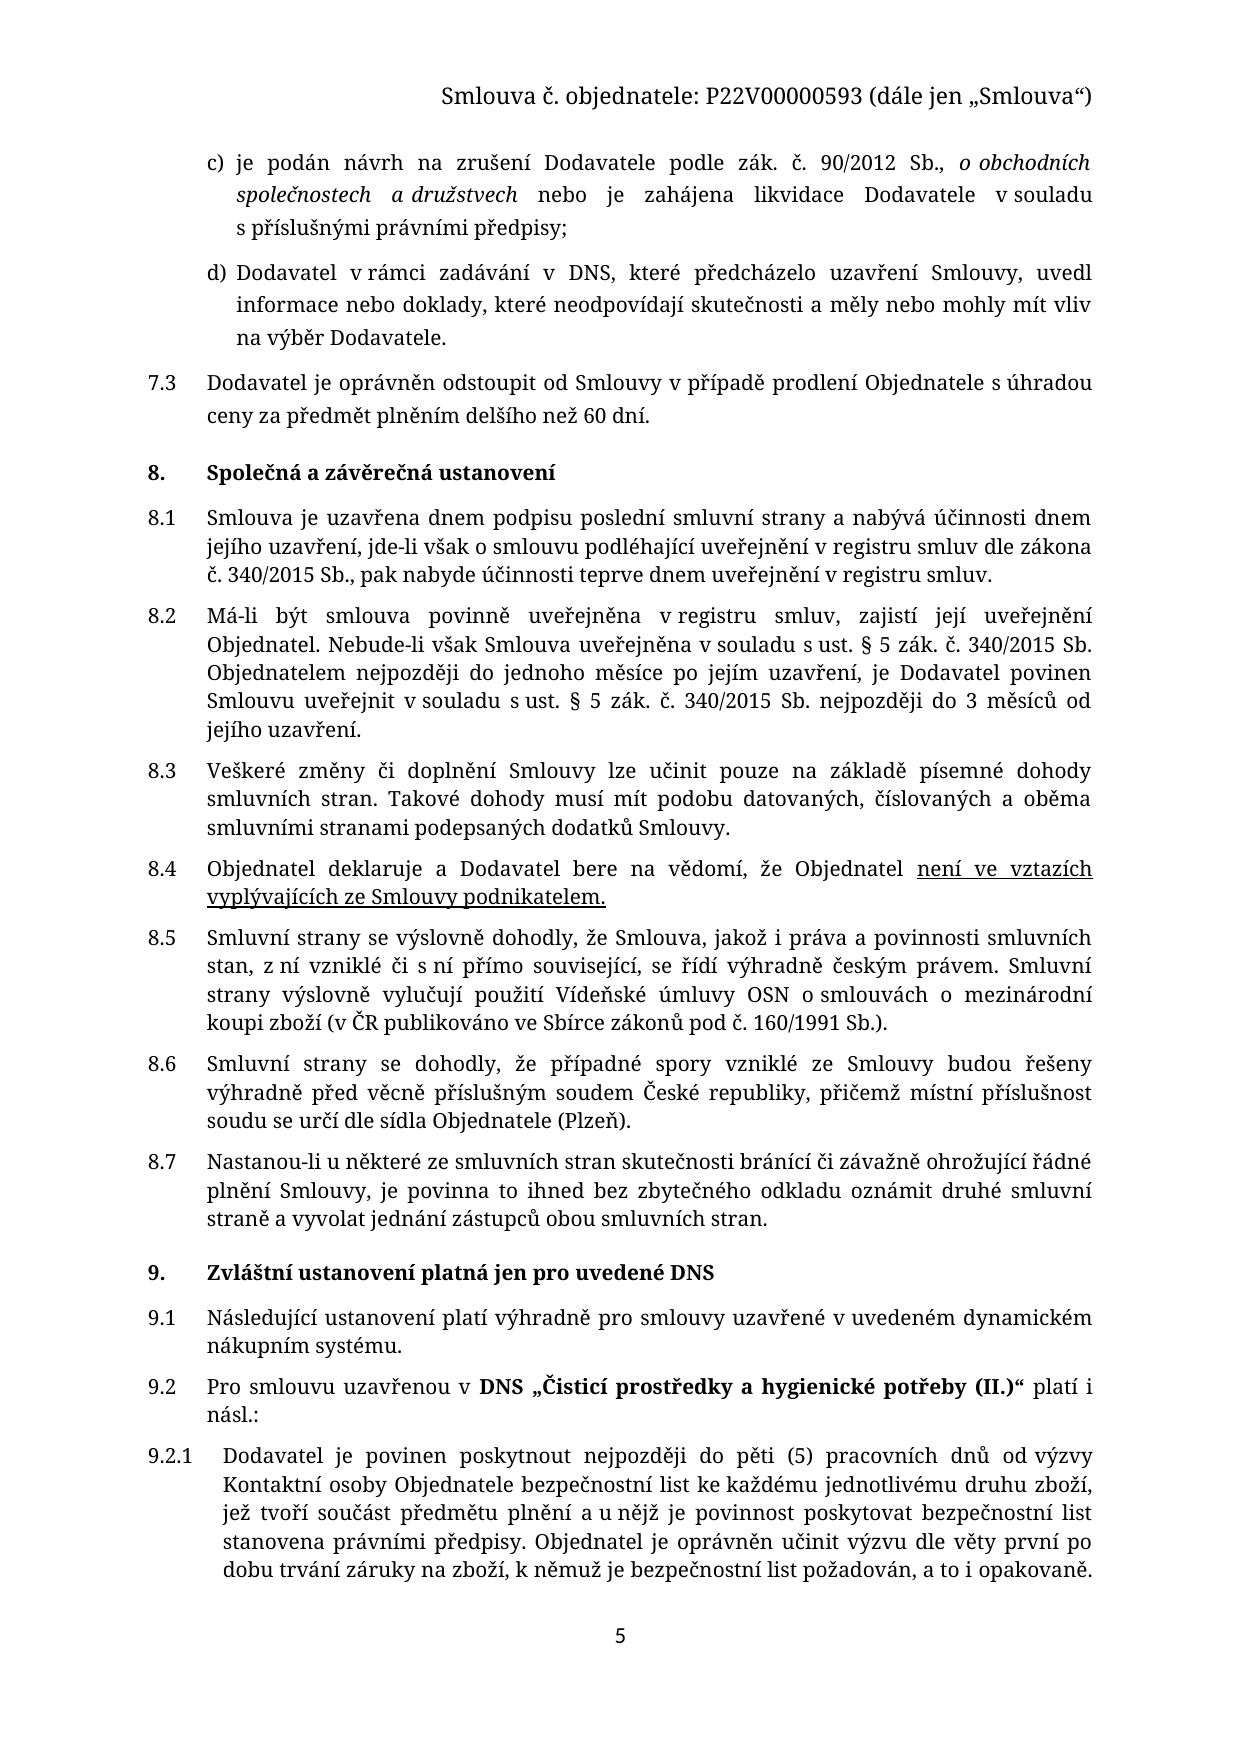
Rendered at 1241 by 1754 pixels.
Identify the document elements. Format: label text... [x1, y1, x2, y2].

list Dodavatel v rámci zadávání v DNS, které předcházelo uzavření Smlouvy, uvedl informace nebo doklady, které neodpovídají skutečnosti a měly nebo mohly mít vliv na výběr Dodavatele. [207, 258, 1093, 352]
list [148, 1441, 1093, 1584]
list Pro smlouvu uzavřenou v DNS „Čisticí prostředky a hygienické potřeby (II.)“ platí i násl.: [148, 1372, 1093, 1429]
list Společná a závěrečná ustanovení [148, 458, 1093, 487]
list Má-li být smlouva povinně uveřejněna v registru smluv, zajistí její uveřejnění Objednatel. Nebude-li však Smlouva uveřejněna v souladu s ust. § 5 zák. č. 340/2015 Sb. Objednatelem nejpozději do jednoho měsíce po jejím uzavření, je Dodavatel povinen Smlouvu uveřejnit v souladu s ust. § 5 zák. č. 340/2015 Sb. nejpozději do 3 měsíců od jejího uzavření. [148, 601, 1093, 743]
list Smluvní strany se výslovně dohodly, že Smlouva, jakož i práva a povinnosti smluvních stan, z ní vzniklé či s ní přímo související, se řídí výhradně českým právem. Smluvní strany výslovně vylučují použití Vídeňské úmluvy OSN o smlouvách o mezinárodní koupi zboží (v ČR publikováno ve Sbírce zákonů pod č. 160/1991 Sb.). [148, 923, 1093, 1037]
list Dodavatel je oprávněn odstoupit od Smlouvy v případě prodlení Objednatele s úhradou ceny za předmět plněním delšího než 60 dní. [148, 368, 1093, 429]
list Nastanou-li u některé ze smluvních stran skutečnosti bránící či závažně ohrožující řádné plnění Smlouvy, je povinna to ihned bez zbytečného odkladu oznámit druhé smluvní straně a vyvolat jednání zástupců obou smluvních stran. [148, 1147, 1093, 1233]
list Veškeré změny či doplnění Smlouvy lze učinit pouze na základě písemné dohody smluvních stran. Takové dohody musí mít podobu datovaných, číslovaných a oběma smluvními stranami podepsaných dodatků Smlouvy. [148, 756, 1093, 841]
list Objednatel deklaruje a Dodavatel bere na vědomí, že Objednatel není ve vztazích vyplývajících ze Smlouvy podnikatelem. [148, 854, 1093, 911]
list Smluvní strany se dohodly, že případné spory vzniklé ze Smlouvy budou řešeny výhradně před věcně příslušným soudem České republiky, přičemž místní příslušnost soudu se určí dle sídla Objednatele (Plzeň). [148, 1049, 1093, 1135]
list Zvláštní ustanovení platná jen pro uvedené DNS [148, 1258, 1093, 1286]
list Smlouva je uzavřena dnem podpisu poslední smluvní strany a nabývá účinnosti dnem jejího uzavření, jde-li však o smlouvu podléhající uveřejnění v registru smluv dle zákona č. 340/2015 Sb., pak nabyde účinnosti teprve dnem uveřejnění v registru smluv. [148, 503, 1093, 589]
list je podán návrh na zrušení Dodavatele podle zák. č. 90/2012 Sb., o obchodních společnostech a družstvech nebo je zahájena likvidace Dodavatele v souladu s příslušnými právními předpisy; [207, 148, 1093, 241]
list Následující ustanovení platí výhradně pro smlouvy uzavřené v uvedeném dynamickém nákupním systému. [148, 1303, 1093, 1359]
